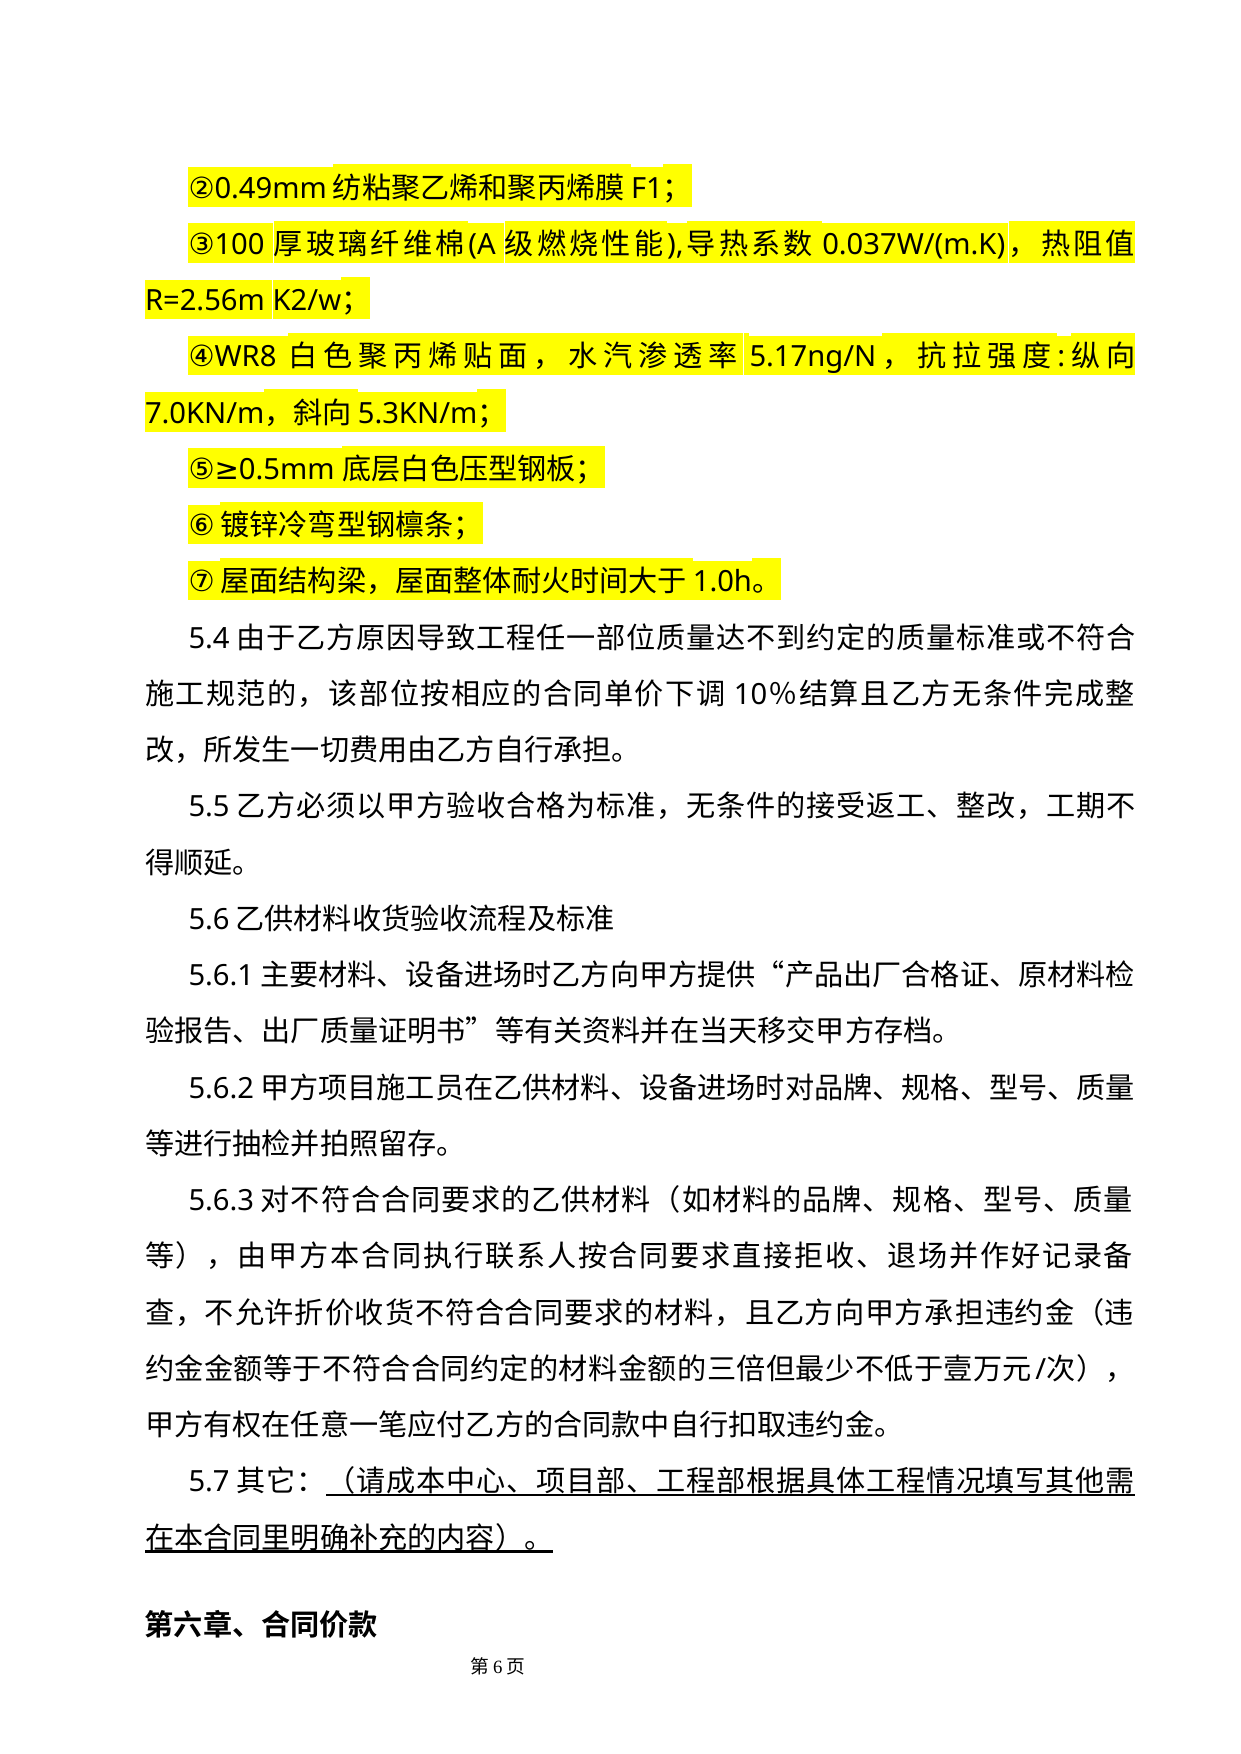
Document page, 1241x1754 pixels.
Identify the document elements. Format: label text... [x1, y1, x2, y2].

text ⑥镀锌冷弯型钢檩条； [145, 491, 1135, 547]
text 5.6.1主要材料、设备进场时乙方向甲方提供“产品出厂合格证、原材料检验报告、出厂质量证明书”等有关资料并在当天移交甲方存档。 [145, 941, 1135, 1053]
text 5.6乙供材料收货验收流程及标准 [145, 884, 1135, 941]
text 5.6.3对不符合合同要求的乙供材料（如材料的品牌、规格、型号、质量等），由甲方本合同执行联系人按合同要求直接拒收、退场并作好记录备查，不允许折价收货不符合合同要求的材料，且乙方向甲方承担违约金（违约金金额等于不符合合同约定的材料金额的三倍但最少不低于壹万元/次），甲方有权在任意一笔应付乙方的合同款中自行扣取违约金。 [145, 1166, 1135, 1447]
text ③100厚玻璃纤维棉(A级燃烧性能),导热系数0.037W/(m.K)，热阻值R=2.56m K2/w； [145, 209, 1135, 322]
text 5.4由于乙方原因导致工程任一部位质量达不到约定的质量标准或不符合施工规范的，该部位按相应的合同单价下调10％结算且乙方无条件完成整改，所发生一切费用由乙方自行承担。 [145, 603, 1135, 772]
text 5.7其它：（请成本中心、项目部、工程部根据具体工程情况填写其他需在本合同里明确补充的内容）。 [145, 1447, 1135, 1559]
text 5.6.2甲方项目施工员在乙供材料、设备进场时对品牌、规格、型号、质量等进行抽检并拍照留存。 [145, 1053, 1135, 1166]
text ②0.49mm纺粘聚乙烯和聚丙烯膜 F1； [145, 153, 1135, 209]
text 5.5乙方必须以甲方验收合格为标准，无条件的接受返工、整改，工期不得顺延。 [145, 772, 1135, 884]
list 第六章、合同价款 [144, 1590, 1135, 1646]
text ⑤≥0.5mm 底层白色压型钢板； [145, 434, 1135, 491]
text ⑦屋面结构梁，屋面整体耐火时间大于1.0h。 [145, 547, 1135, 603]
text ④WR8白色聚丙烯贴面，水汽渗透率5.17ng/N，抗拉强度:纵向7.0KN/m，斜向5.3KN/m； [145, 322, 1135, 434]
